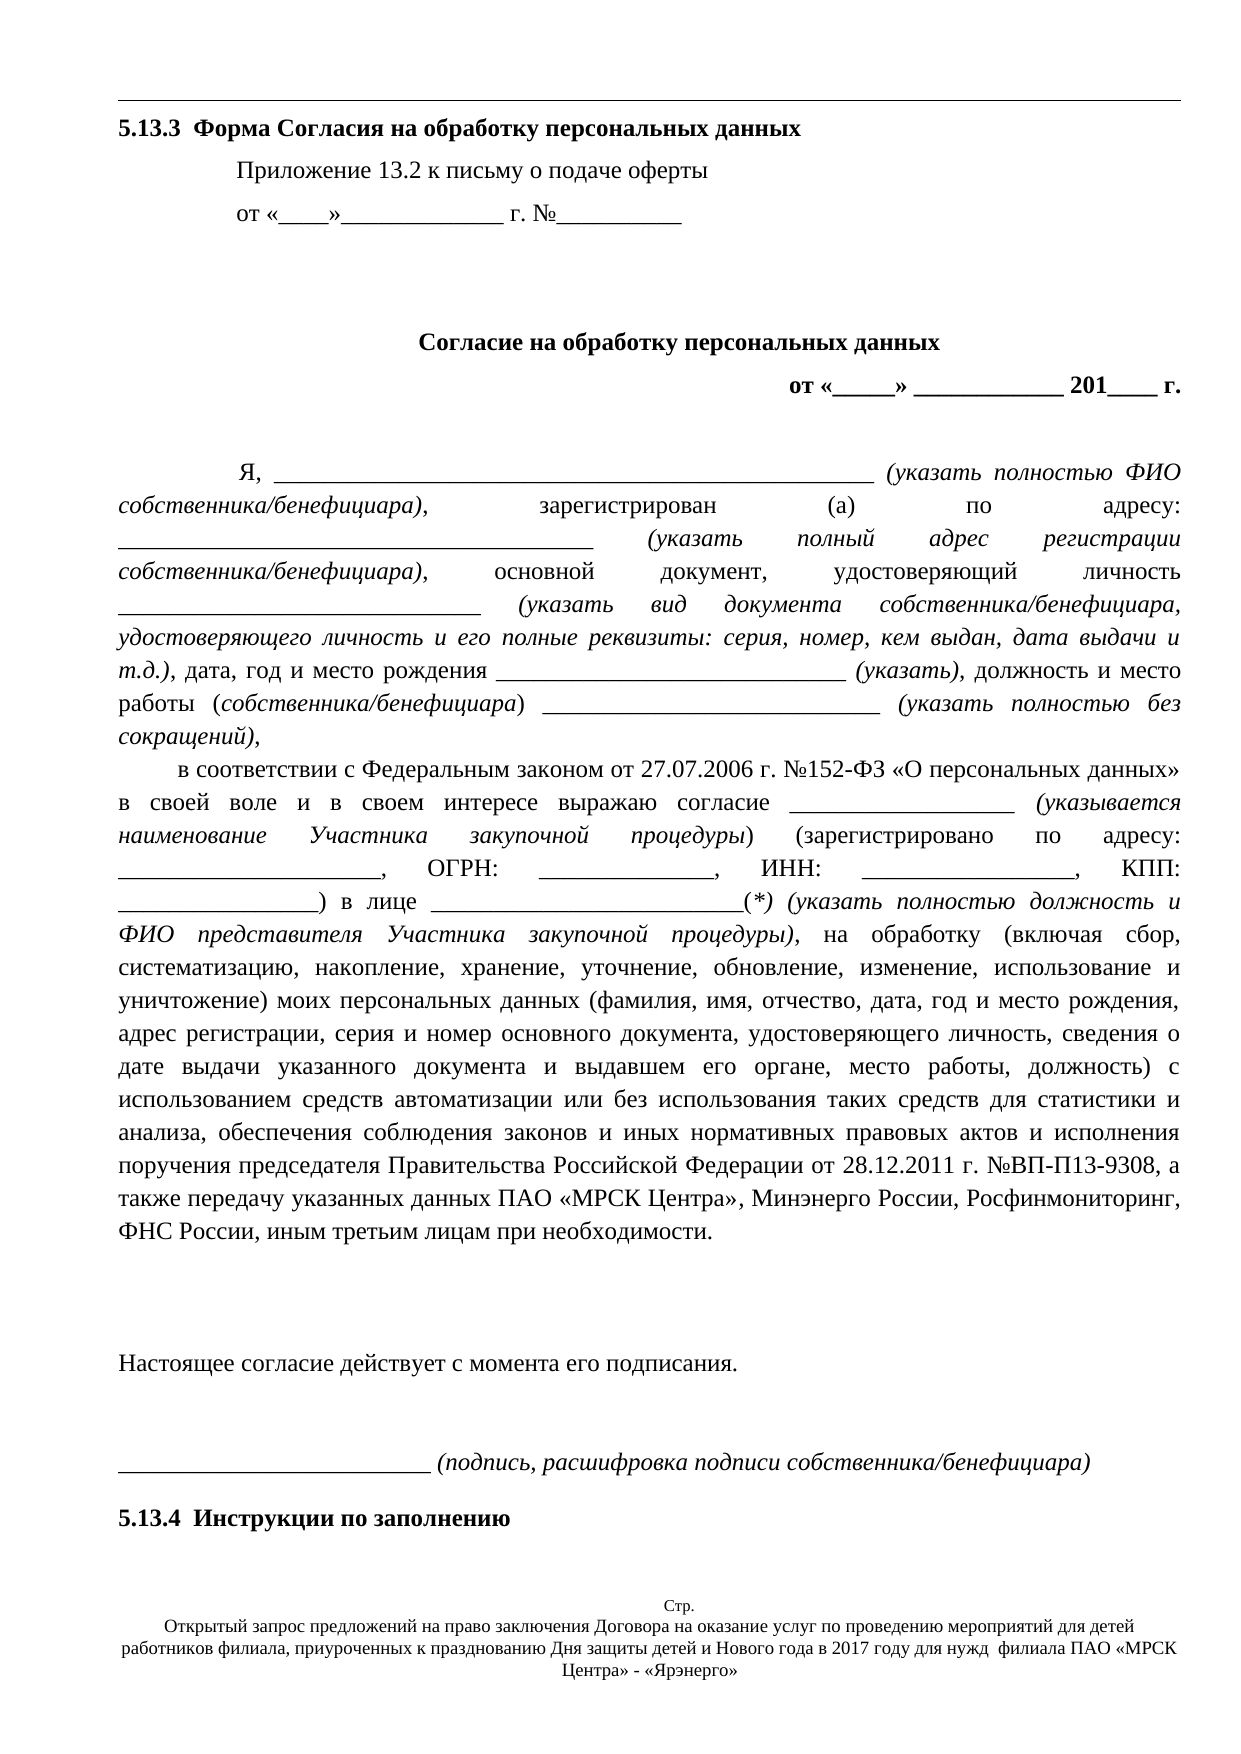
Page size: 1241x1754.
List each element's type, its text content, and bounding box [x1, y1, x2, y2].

text Я, ________________________________________________ (указать полностью ФИО собственника/бенефициара), зарегистрирован (а) по адресу: ______________________________________ (указать полный адрес регистрации собственника/бенефициара), основной документ, удостоверяющий личность _____________________________ (указать вид документа собственника/бенефициара, удостоверяющего личность и его полные реквизиты: серия, номер, кем выдан, дата выдачи и т.д.), дата, год и место рождения ____________________________ (указать), должность и место работы (собственника/бенефициара) ___________________________ (указать полностью без сокращений), [118, 457, 1181, 749]
subtitle Форма Согласия на обработку персональных данных [118, 113, 1181, 142]
text _________________________ (подпись, расшифровка подписи собственника/бенефициара) [118, 1447, 1181, 1476]
text от «_____» ____________ 201____ г. [118, 370, 1181, 399]
subtitle Инструкции по заполнению [118, 1503, 1181, 1532]
text Согласие на обработку персональных данных [118, 327, 1181, 356]
text в соответствии с Федеральным законом от 27.07.2006 г. №152-ФЗ «О персональных данных» в своей воле и в своем интересе выражаю согласие __________________ (указывается наименование Участника закупочной процедуры) (зарегистрировано по адресу: _____________________, ОГРН: ______________, ИНН: _________________, КПП: ________________) в лице _________________________(*) (указать полностью должность и ФИО представителя Участника закупочной процедуры), на обработку (включая сбор, систематизацию, накопление, хранение, уточнение, обновление, изменение, использование и уничтожение) моих персональных данных (фамилия, имя, отчество, дата, год и место рождения, адрес регистрации, серия и номер основного документа, удостоверяющего личность, сведения о дате выдачи указанного документа и выдавшем его органе, место работы, должность) с использованием средств автоматизации или без использования таких средств для статистики и анализа, обеспечения соблюдения законов и иных нормативных правовых актов и исполнения поручения председателя Правительства Российской Федерации от 28.12.2011 г. №ВП-П13-9308, а также передачу указанных данных ПАО «МРСК Центра», Минэнерго России, Росфинмониторинг, ФНС России, иным третьим лицам при необходимости. [118, 754, 1181, 1245]
text Настоящее согласие действует с момента его подписания. [118, 1348, 1181, 1377]
text Приложение 13.2 к письму о подаче оферты от «____»_____________ г. №__________ [236, 155, 1181, 227]
